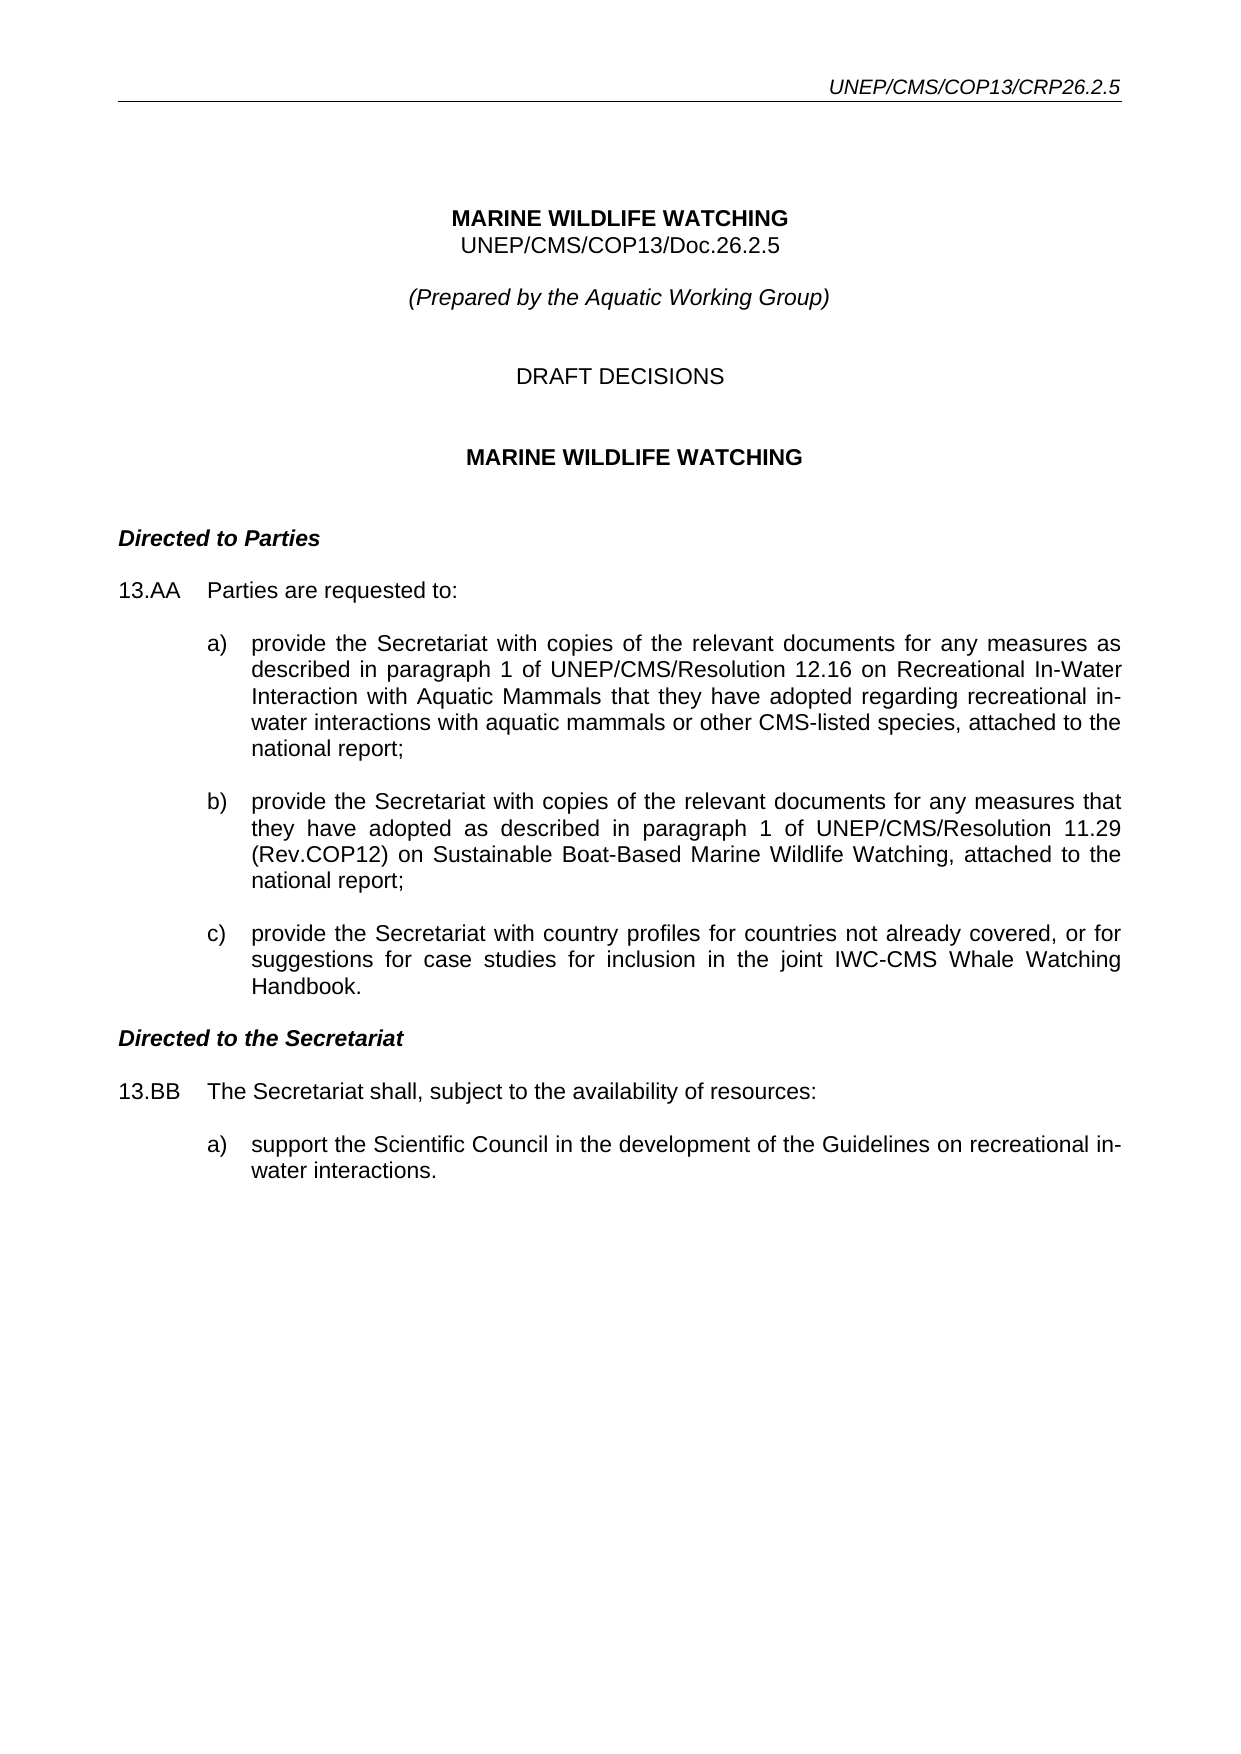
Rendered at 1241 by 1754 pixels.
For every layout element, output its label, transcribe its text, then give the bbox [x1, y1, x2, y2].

text Directed to Parties [118, 524, 1122, 551]
text (Prepared by the Aquatic Working Group) [118, 284, 1122, 311]
text DRAFT DECISIONS [118, 363, 1122, 390]
list provide the Secretariat with copies of the relevant documents for any measures as described in paragraph 1 of UNEP/CMS/Resolution 12.16 on Recreational In-Water Interaction with Aquatic Mammals that they have adopted regarding recreational in-water interactions with aquatic mammals or other CMS-listed species, attached to the national report; [207, 630, 1122, 762]
text Directed to the Secretariat [118, 1025, 1122, 1052]
text MARINE WILDLIFE WATCHING [109, 444, 1160, 470]
list support the Scientific Council in the development of the Guidelines on recreational in-water interactions. [207, 1131, 1122, 1183]
text b) provide the Secretariat with copies of the relevant documents for any measures that they have adopted as described in paragraph 1 of UNEP/CMS/Resolution 11.29 (Rev.COP12) on Sustainable Boat-Based Marine Wildlife Watching, attached to the national report; [207, 788, 1122, 893]
text 13.BB The Secretariat shall, subject to the availability of resources: [118, 1078, 1122, 1104]
text 13.AA Parties are requested to: [118, 577, 1122, 604]
text UNEP/CMS/COP13/Doc.26.2.5 [118, 232, 1122, 258]
text MARINE WILDLIFE WATCHING [118, 205, 1122, 232]
text c) provide the Secretariat with country profiles for countries not already covered, or for suggestions for case studies for inclusion in the joint IWC-CMS Whale Watching Handbook. [207, 920, 1122, 999]
